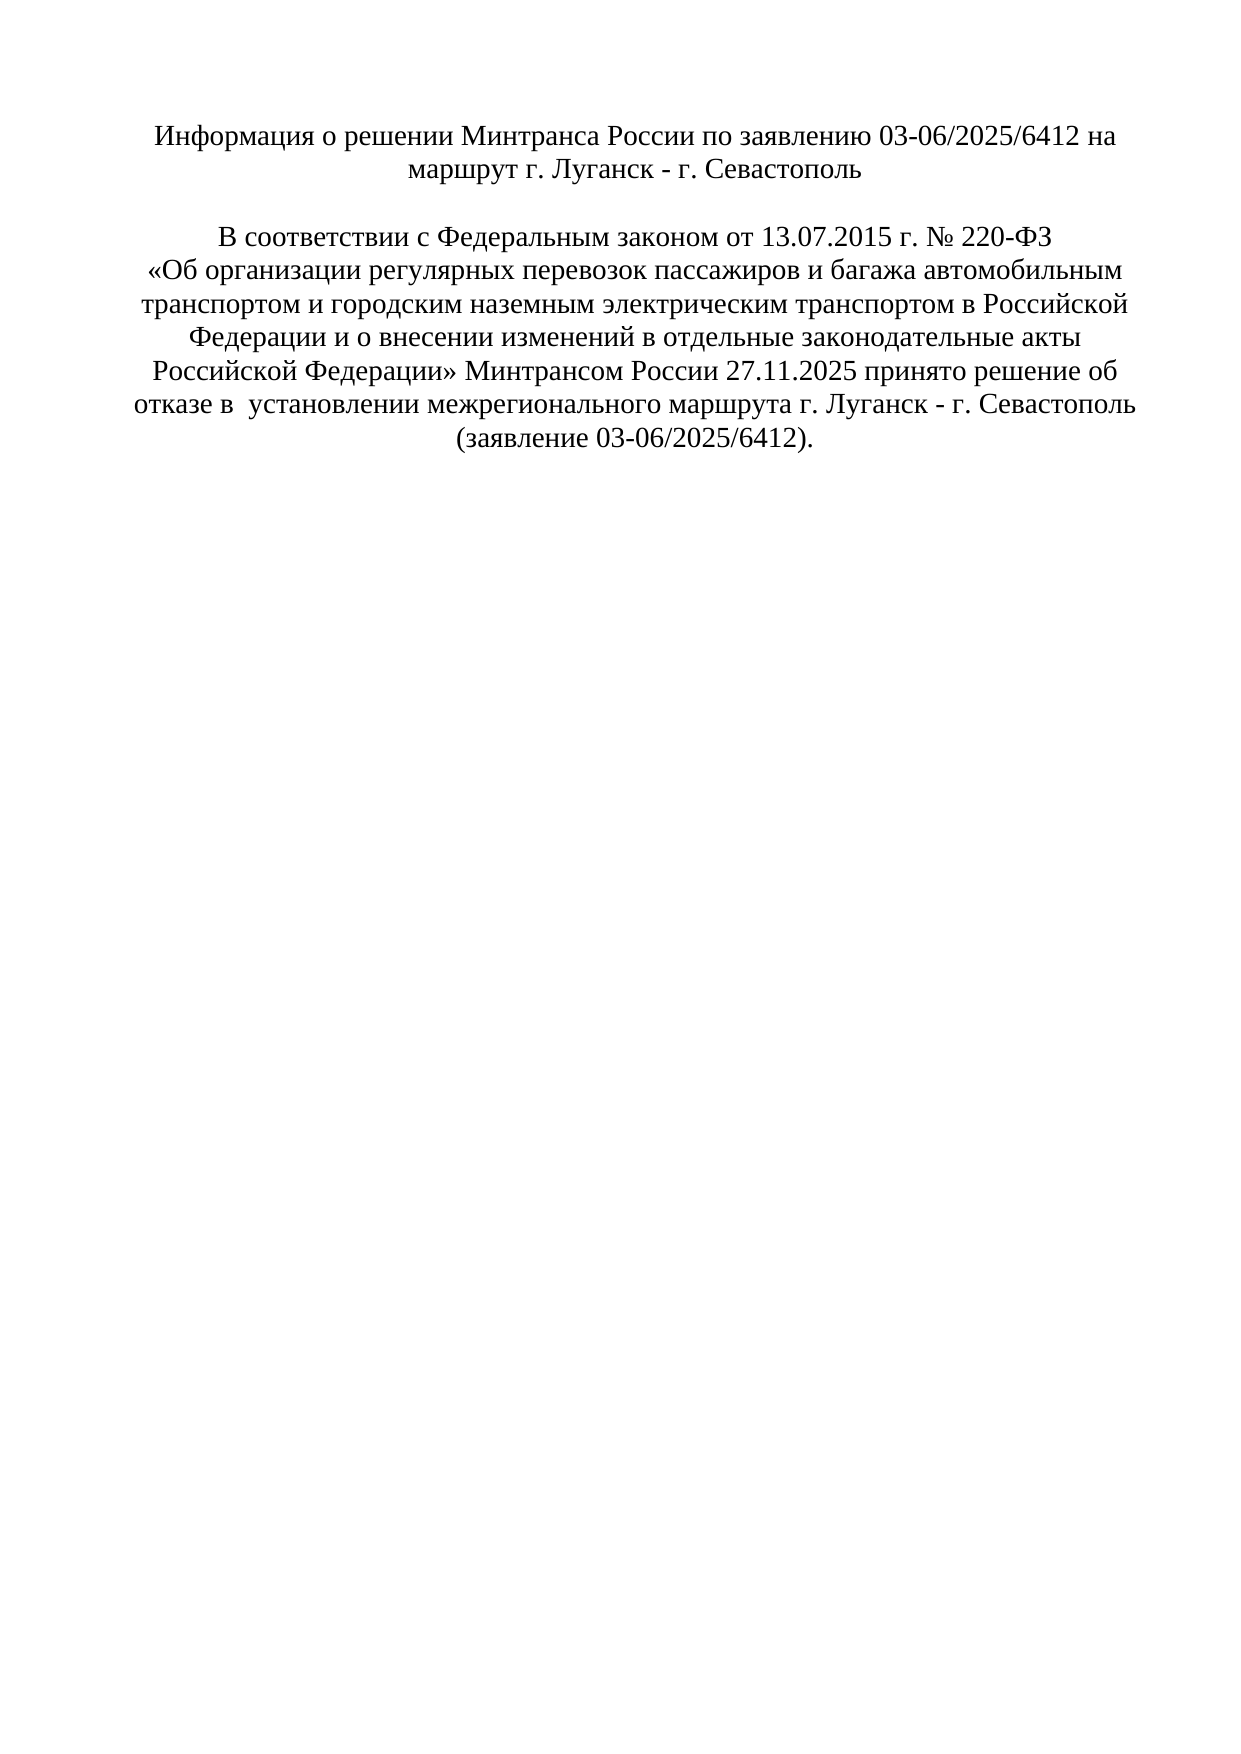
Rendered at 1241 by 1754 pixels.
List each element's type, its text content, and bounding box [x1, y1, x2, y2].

text Информация о решении Минтранса России по заявлению 03-06/2025/6412 на маршрут г. Луганск - г. Севастополь [118, 118, 1152, 185]
text В соответствии с Федеральным законом от 13.07.2015 г. № 220-ФЗ «Об организации регулярных перевозок пассажиров и багажа автомобильным транспортом и городским наземным электрическим транспортом в Российской Федерации и о внесении изменений в отдельные законодательные акты Российской Федерации» Минтрансом России 27.11.2025 принято решение об отказе в установлении межрегионального маршрута г. Луганск - г. Севастополь (заявление 03-06/2025/6412). [118, 219, 1152, 453]
